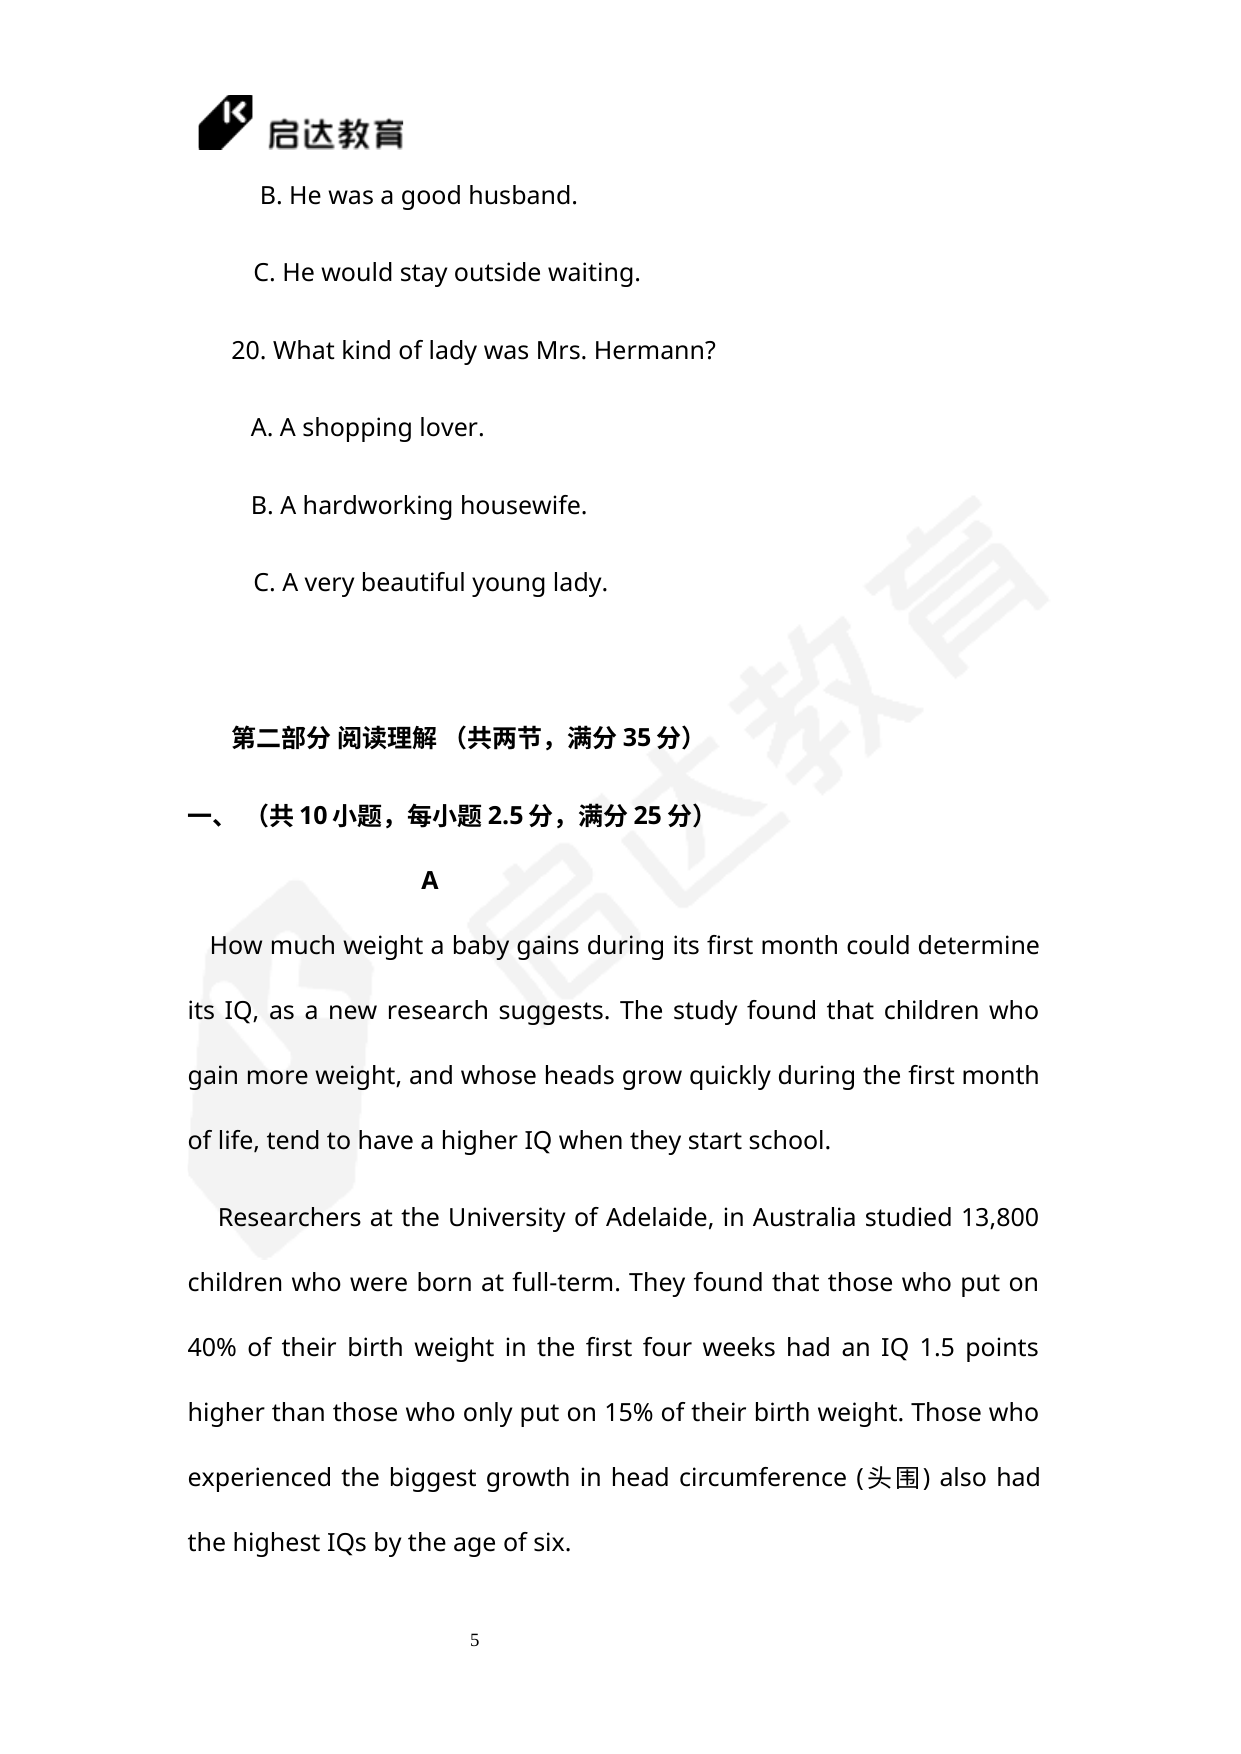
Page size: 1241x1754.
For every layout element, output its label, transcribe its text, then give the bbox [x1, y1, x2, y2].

text B. He was a good husband. [187, 162, 1041, 227]
text C. A very beautiful young lady. [187, 549, 1041, 614]
text How much weight a baby gains during its first month could determine its IQ, as a new research suggests. The study found that children who gain more weight, and whose heads grow quickly during the first month of life, tend to have a higher IQ when they start school. [187, 912, 1041, 1172]
list （共10小题，每小题2.5分，满分25分） [187, 782, 1053, 847]
text A. A shopping lover. [187, 394, 1041, 459]
picture [198, 95, 404, 150]
text A [187, 847, 1053, 912]
text Researchers at the University of Adelaide, in Australia studied 13,800 children who were born at full-term. They found that those who put on 40% of their birth weight in the first four weeks had an IQ 1.5 points higher than those who only put on 15% of their birth weight. Those who experienced the biggest growth in head circumference (头围) also had the highest IQs by the age of six. [187, 1184, 1041, 1574]
text 20. What kind of lady was Mrs. Hermann? [187, 317, 1041, 382]
text B. A hardworking housewife. [187, 472, 1041, 537]
text C. He would stay outside waiting. [187, 239, 1041, 304]
text 第二部分 阅读理解 （共两节，满分35分） [187, 704, 1041, 769]
